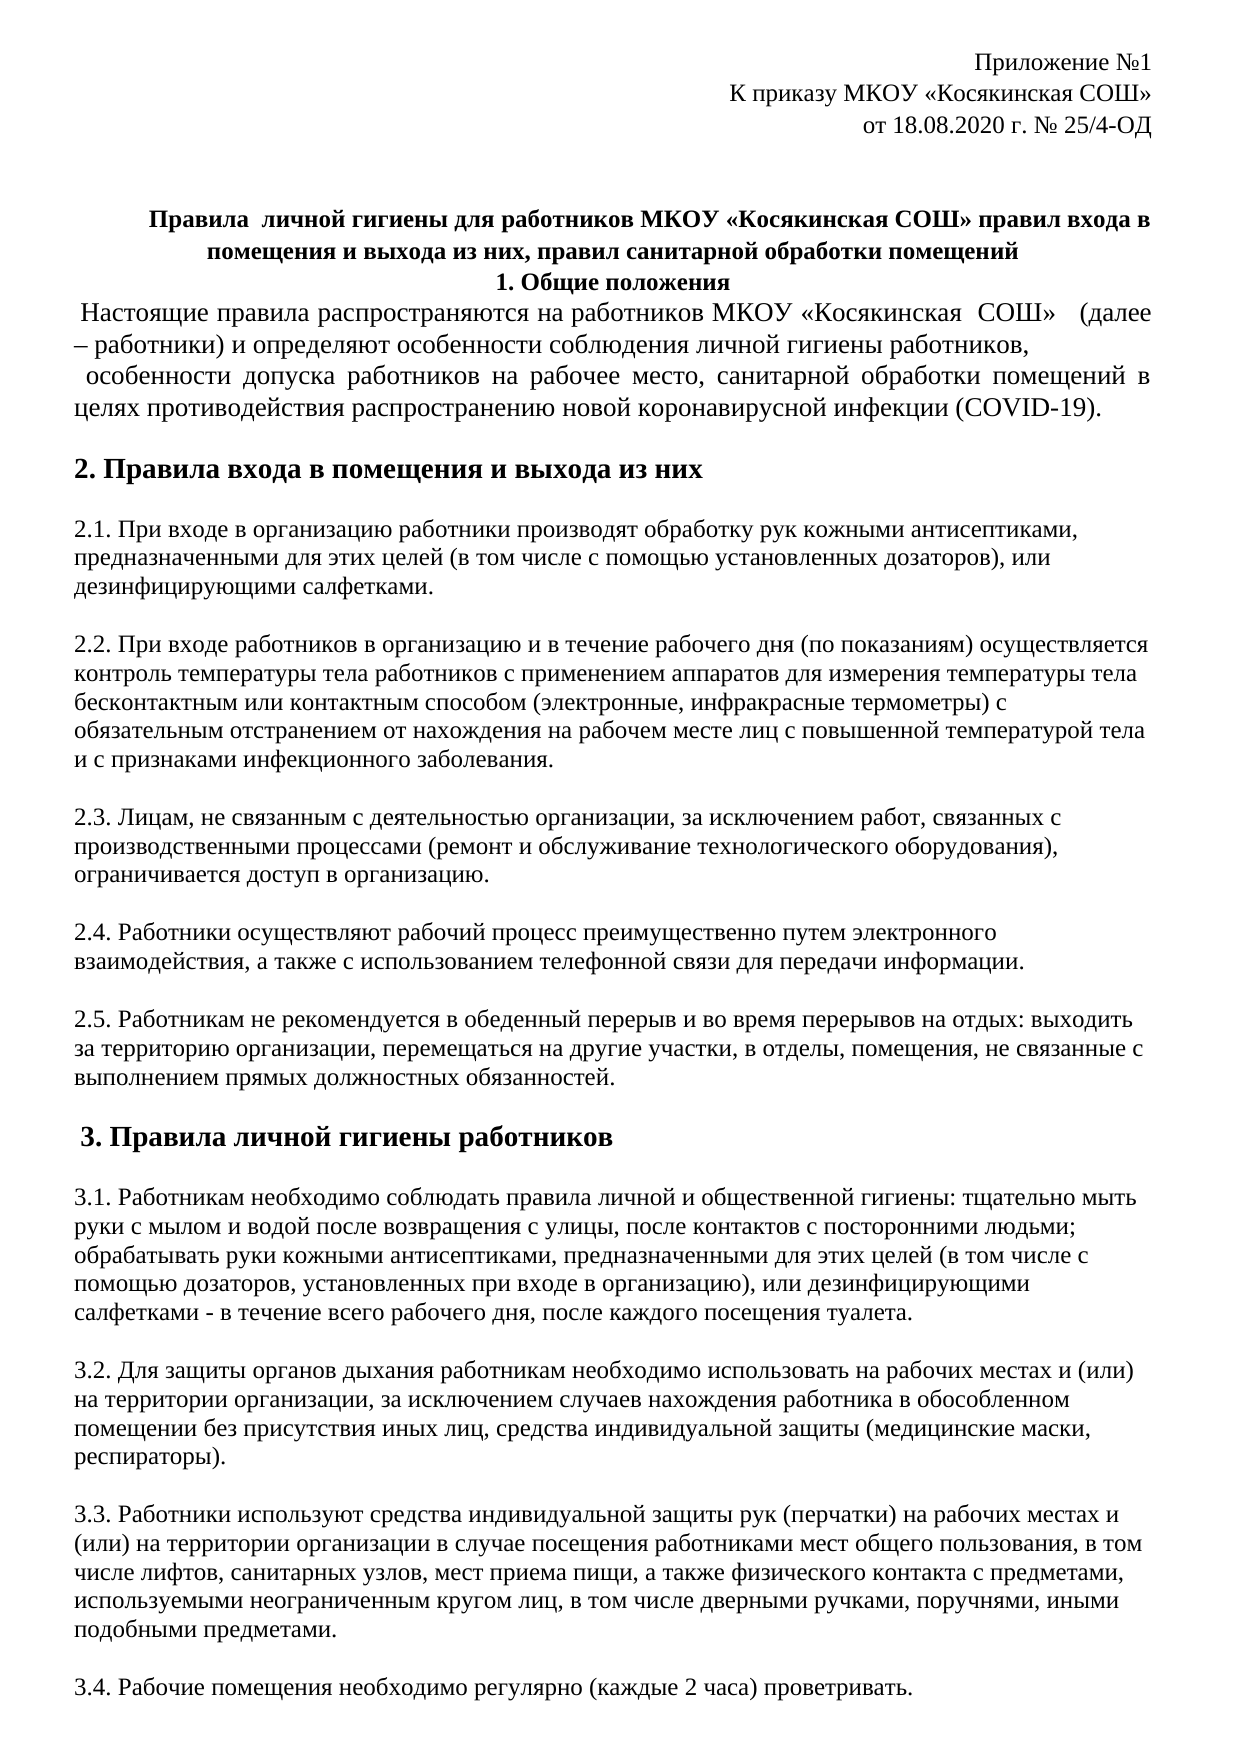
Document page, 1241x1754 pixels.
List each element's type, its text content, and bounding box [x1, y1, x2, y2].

text 2.2. При входе работников в организацию и в течение рабочего дня (по показаниям) осуществляется контроль температуры тела работников с применением аппаратов для измерения температуры тела бесконтактным или контактным способом (электронные, инфракрасные термометры) с обязательным отстранением от нахождения на рабочем месте лиц с повышенной температурой тела и с признаками инфекционного заболевания. [74, 629, 1152, 773]
text Приложение №1 [74, 44, 1152, 76]
text Настоящие правила распространяются на работников МКОУ «Косякинская СОШ» (далее – работники) и определяют особенности соблюдения личной гигиены работников, [74, 296, 1152, 359]
text 2.1. При входе в организацию работники производят обработку рук кожными антисептиками, предназначенными для этих целей (в том числе с помощью установленных дозаторов), или дезинфицирующими салфетками. [74, 514, 1152, 600]
text 2.5. Работникам не рекомендуется в обеденный перерыв и во время перерывов на отдых: выходить за территорию организации, перемещаться на другие участки, в отделы, помещения, не связанные с выполнением прямых должностных обязанностей. [74, 1004, 1152, 1090]
text 3.4. Рабочие помещения необходимо регулярно (каждые 2 часа) проветривать. [74, 1672, 1152, 1701]
text К приказу МКОУ «Косякинская СОШ» [74, 76, 1152, 107]
text особенности допуска работников на рабочее место, санитарной обработки помещений в целях противодействия распространению новой коронавирусной инфекции (COVID-19). [74, 359, 1152, 422]
text 3.1. Работникам необходимо соблюдать правила личной и общественной гигиены: тщательно мыть руки с мылом и водой после возвращения с улицы, после контактов с посторонними людьми; обрабатывать руки кожными антисептиками, предназначенными для этих целей (в том числе с помощью дозаторов, установленных при входе в организацию), или дезинфицирующими салфетками - в течение всего рабочего дня, после каждого посещения туалета. [74, 1182, 1152, 1326]
text 1. Общие положения [74, 264, 1152, 296]
text 2.3. Лицам, не связанным с деятельностью организации, за исключением работ, связанных с производственными процессами (ремонт и обслуживание технологического оборудования), ограничивается доступ в организацию. [74, 802, 1152, 888]
text 3.3. Работники используют средства индивидуальной защиты рук (перчатки) на рабочих местах и (или) на территории организации в случае посещения работниками мест общего пользования, в том числе лифтов, санитарных узлов, мест приема пищи, а также физического контакта с предметами, используемыми неограниченным кругом лиц, в том числе дверными ручками, поручнями, иными подобными предметами. [74, 1499, 1152, 1643]
text Правила личной гигиены для работников МКОУ «Косякинская СОШ» правил входа в помещения и выхода из них, правил санитарной обработки помещений [74, 202, 1152, 264]
text 3.2. Для защиты органов дыхания работникам необходимо использовать на рабочих местах и (или) на территории организации, за исключением случаев нахождения работника в обособленном помещении без присутствия иных лиц, средства индивидуальной защиты (медицинские маски, респираторы). [74, 1355, 1152, 1470]
text 3. Правила личной гигиены работников [74, 1119, 1152, 1153]
text от 18.08.2020 г. № 25/4-ОД [74, 107, 1152, 139]
text 2.4. Работники осуществляют рабочий процесс преимущественно путем электронного взаимодействия, а также с использованием телефонной связи для передачи информации. [74, 917, 1152, 975]
text 2. Правила входа в помещения и выхода из них [74, 451, 1152, 484]
